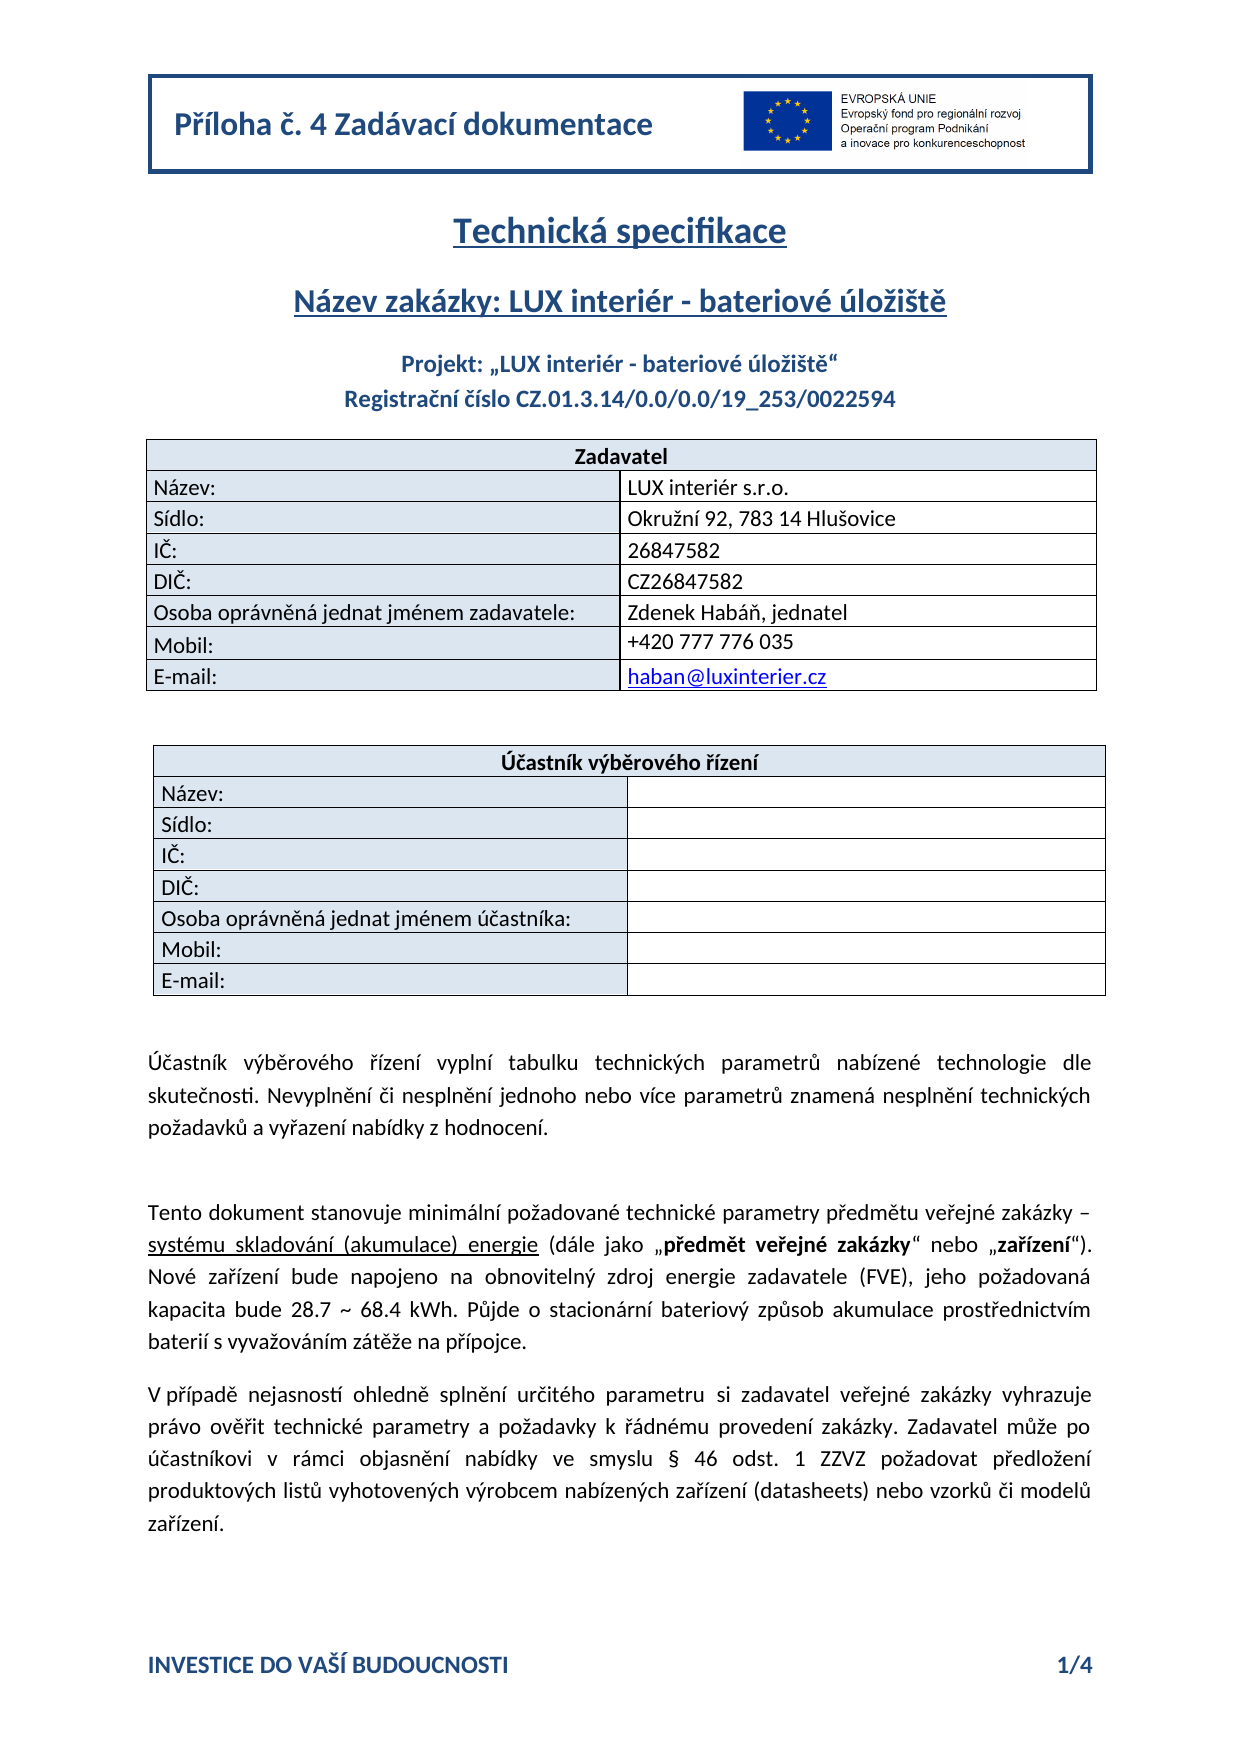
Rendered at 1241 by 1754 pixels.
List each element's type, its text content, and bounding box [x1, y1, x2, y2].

table_cell [628, 933, 1105, 963]
table_cell [628, 871, 1105, 901]
text Registrační číslo CZ.01.3.14/0.0/0.0/19_253/0022594 [148, 383, 1093, 413]
table_cell [628, 902, 1105, 932]
table_cell [628, 777, 1105, 807]
table_cell Název: [147, 471, 619, 501]
table_cell Okružní 92, 783 14 Hlušovice [621, 502, 1096, 532]
table_cell Osoba oprávněná jednat jménem účastníka: [154, 902, 627, 932]
text Název zakázky: LUX interiér - bateriové úložiště [148, 280, 1093, 321]
table_cell DIČ: [147, 565, 619, 595]
table_header Zadavatel [147, 440, 1096, 470]
table_cell [628, 839, 1105, 869]
table_cell Název: [154, 777, 627, 807]
table_cell Osoba oprávněná jednat jménem zadavatele: [147, 596, 619, 626]
table_cell Sídlo: [154, 808, 627, 838]
table_cell Mobil: [147, 627, 619, 659]
table_cell 26847582 [621, 534, 1096, 564]
text Účastník výběrového řízení vyplní tabulku technických parametrů nabízené technologie dle skutečnosti. Nevyplnění či nesplnění jednoho nebo více parametrů znamená nesplnění technických požadavků a vyřazení nabídky z hodnocení. [148, 1048, 1093, 1141]
table_cell E-mail: [154, 964, 627, 994]
table_header Účastník výběrového řízení [154, 746, 1105, 776]
table_cell Zdenek Habáň, jednatel [621, 596, 1096, 626]
text Technická specifikace [148, 207, 1093, 253]
table_cell CZ26847582 [621, 565, 1096, 595]
table_cell +420 777 776 035 [621, 627, 1096, 659]
table_cell LUX interiér s.r.o. [621, 471, 1096, 501]
table_cell [628, 964, 1105, 994]
picture [739, 78, 1029, 169]
table_cell IČ: [147, 534, 619, 564]
text V případě nejasností ohledně splnění určitého parametru si zadavatel veřejné zakázky vyhrazuje právo ověřit technické parametry a požadavky k řádnému provedení zakázky. Zadavatel může po účastníkovi v rámci objasnění nabídky ve smyslu § 46 odst. 1 ZZVZ požadovat předložení produktových listů vyhotovených výrobcem nabízených zařízení (datasheets) nebo vzorků či modelů zařízení. [148, 1380, 1093, 1537]
table_cell IČ: [154, 839, 627, 869]
table_cell DIČ: [154, 871, 627, 901]
table_cell E-mail: [147, 660, 619, 690]
text Projekt: „LUX interiér - bateriové úložiště“ [148, 348, 1093, 378]
table_cell Mobil: [154, 933, 627, 963]
table_cell haban@luxinterier.cz [621, 660, 1096, 690]
text Tento dokument stanovuje minimální požadované technické parametry předmětu veřejné zakázky –systému skladování (akumulace) energie (dále jako „předmět veřejné zakázky“ nebo „zařízení“). Nové zařízení bude napojeno na obnovitelný zdroj energie zadavatele (FVE), jeho požadovaná kapacita bude 28.7 ~ 68.4 kWh. Půjde o stacionární bateriový způsob akumulace prostřednictvím baterií s vyvažováním zátěže na přípojce. [148, 1198, 1093, 1355]
table_cell Sídlo: [147, 502, 619, 532]
table_cell [628, 808, 1105, 838]
